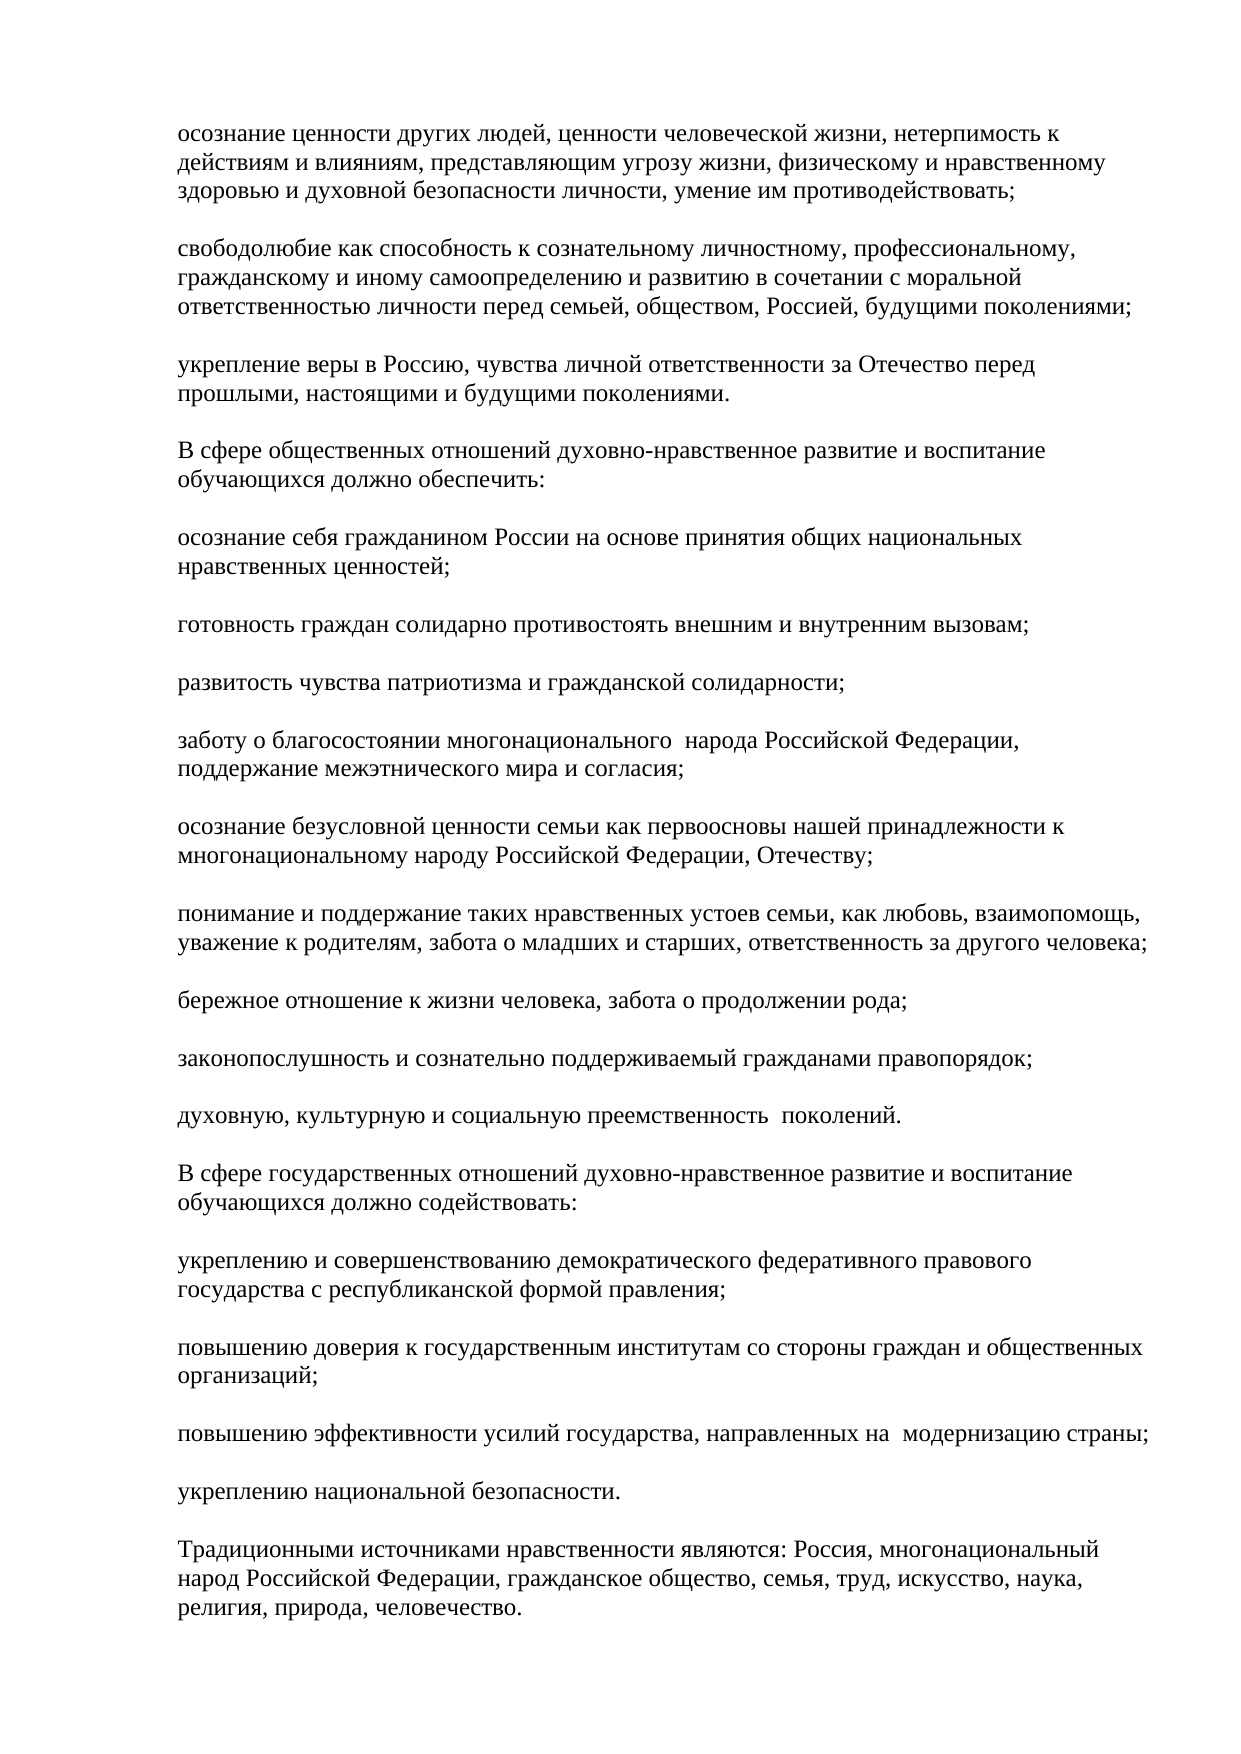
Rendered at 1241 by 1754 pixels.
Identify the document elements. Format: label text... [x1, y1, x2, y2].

text В сфере государственных отношений духовно-нравственное развитие и воспитание обучающихся должно содействовать: [177, 1158, 1152, 1216]
text духовную, культурную и социальную преемственность поколений. [177, 1101, 1152, 1129]
text свободолюбие как способность к сознательному личностному, профессиональному, гражданскому и иному самоопределению и развитию в сочетании с моральной ответственностью личности перед семьей, обществом, Россией, будущими поколениями; [177, 233, 1152, 320]
text В сфере общественных отношений духовно-нравственное развитие и воспитание обучающихся должно обеспечить: [177, 436, 1152, 493]
text бережное отношение к жизни человека, забота о продолжении рода; [177, 985, 1152, 1013]
text понимание и поддержание таких нравственных устоев семьи, как любовь, взаимопомощь, уважение к родителям, забота о младших и старших, ответственность за другого человека; [177, 898, 1152, 956]
text осознание себя гражданином России на основе принятия общих национальных нравственных ценностей; [177, 522, 1152, 580]
text укрепление веры в Россию, чувства личной ответственности за Отечество перед прошлыми, настоящими и будущими поколениями. [177, 349, 1152, 406]
text развитость чувства патриотизма и гражданской солидарности; [177, 667, 1152, 696]
text повышению эффективности усилий государства, направленных на модернизацию страны; [177, 1418, 1152, 1447]
text законопослушность и сознательно поддерживаемый гражданами правопорядок; [177, 1043, 1152, 1071]
text осознание ценности других людей, ценности человеческой жизни, нетерпимость к действиям и влияниям, представляющим угрозу жизни, физическому и нравственному здоровью и духовной безопасности личности, умение им противодействовать; [177, 118, 1152, 204]
text осознание безусловной ценности семьи как первоосновы нашей принадлежности к многонациональному народу Российской Федерации, Отечеству; [177, 811, 1152, 869]
text заботу о благосостоянии многонационального народа Российской Федерации, поддержание межэтнического мира и согласия; [177, 725, 1152, 782]
text Традиционными источниками нравственности являются: Россия, многонациональный народ Российской Федерации, гражданское общество, семья, труд, искусство, наука, религия, природа, человечество. [177, 1534, 1152, 1621]
text готовность граждан солидарно противостоять внешним и внутренним вызовам; [177, 609, 1152, 638]
text повышению доверия к государственным институтам со стороны граждан и общественных организаций; [177, 1332, 1152, 1389]
text укреплению национальной безопасности. [177, 1476, 1152, 1505]
text укреплению и совершенствованию демократического федеративного правового государства с республиканской формой правления; [177, 1245, 1152, 1303]
